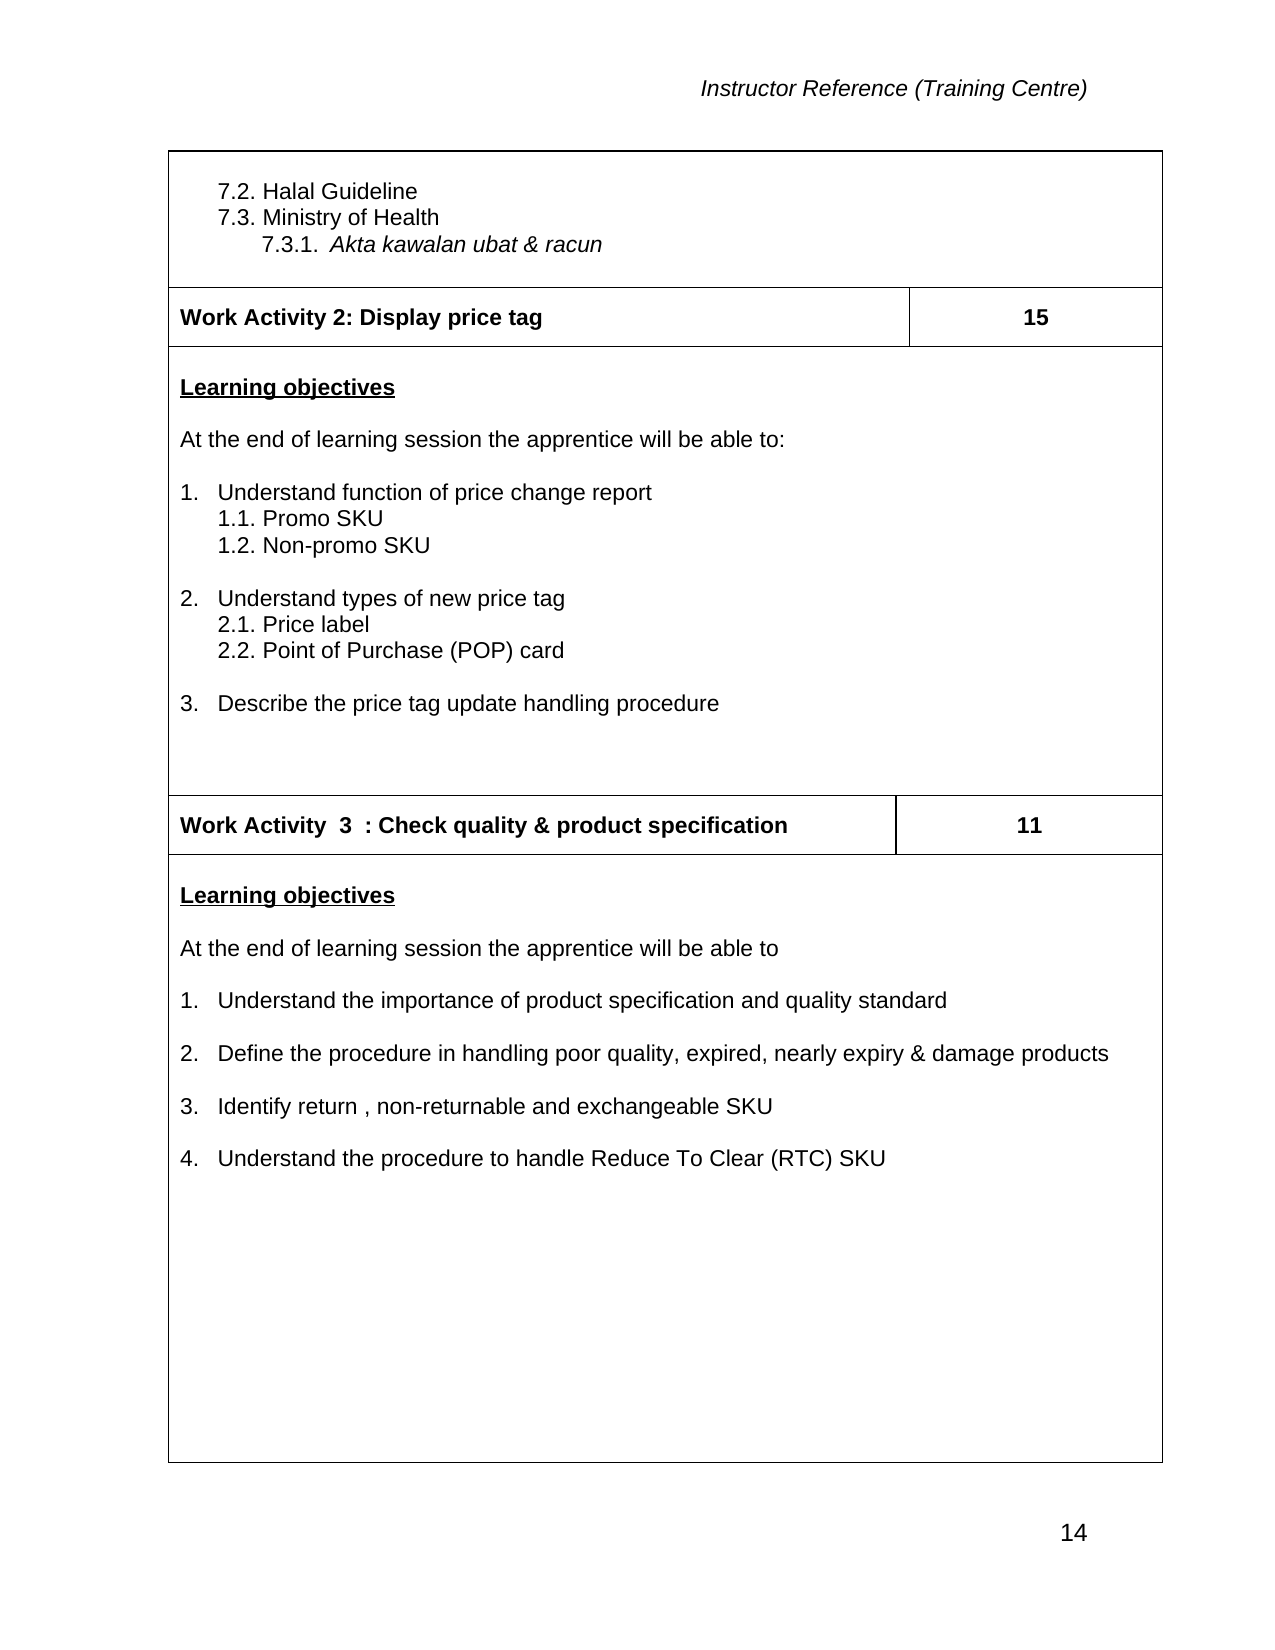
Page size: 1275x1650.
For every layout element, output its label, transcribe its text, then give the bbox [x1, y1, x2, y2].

table_cell Learning objectives At the end of learning session the apprentice will be able to: Understand function of price change report Promo SKU Non-promo SKU Understand types of new price tag Price label Point of Purchase (POP) card Describe the price tag update handling procedure [169, 347, 1162, 795]
table_cell Work Activity 3 : Check quality & product specification [169, 796, 895, 854]
table_cell Learning objectives At the end of learning session the apprentice will be able to Understand the importance of product specification and quality standard Define the procedure in handling poor quality, expired, nearly expiry & damage products Identify return , non-returnable and exchangeable SKU Understand the procedure to handle Reduce To Clear (RTC) SKU [169, 855, 1162, 1462]
table_cell 15 [910, 288, 1162, 346]
table_cell 11 [897, 796, 1162, 854]
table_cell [169, 152, 1162, 287]
table_cell Work Activity 2: Display price tag [169, 288, 909, 346]
